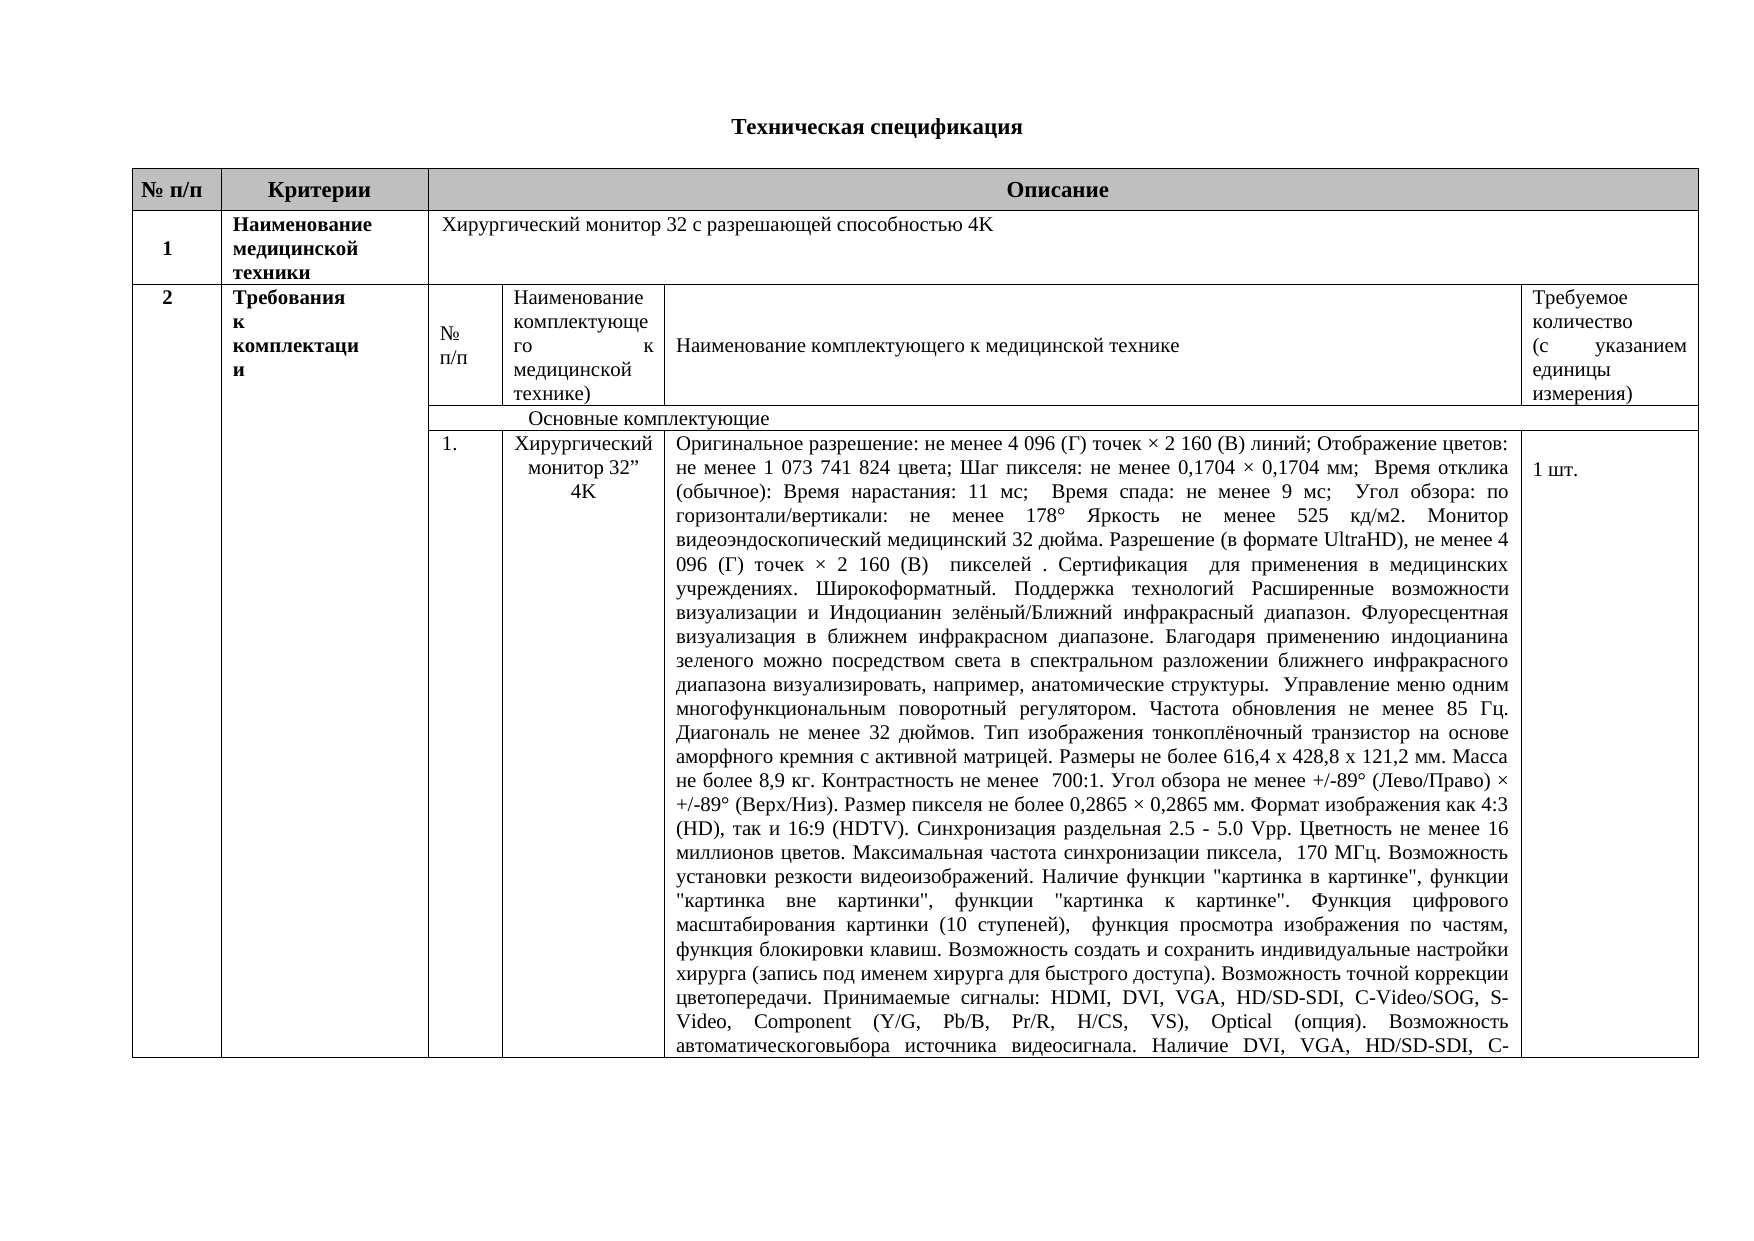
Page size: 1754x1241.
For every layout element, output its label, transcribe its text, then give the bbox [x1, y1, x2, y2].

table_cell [503, 431, 664, 1057]
table_cell 1. [429, 431, 502, 1057]
table_cell Основные комплектующие [429, 406, 1698, 430]
table_header Описание [429, 169, 1698, 210]
table_header № п/п [133, 169, 221, 210]
table_cell Наименование комплектующего к медицинской технике [665, 285, 1521, 405]
table_cell Наименование медицинской техники [222, 211, 428, 284]
text Техническая спецификация [118, 113, 1636, 139]
table_cell 2 [133, 285, 221, 1057]
table_cell Наименование комплектующего к медицинской технике) [503, 285, 664, 405]
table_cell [665, 431, 1521, 1057]
table_cell Требования к комплектации [222, 285, 428, 1057]
table_cell 1 [133, 211, 221, 284]
table_cell Хирургический монитор 32 с разрешающей способностью 4K [429, 211, 1698, 284]
table_cell Требуемое количество (с указанием единицы измерения) [1522, 285, 1698, 405]
table_cell 1 шт. [1522, 431, 1698, 1057]
table_header Критерии [222, 169, 428, 210]
table_cell № п/п [429, 285, 502, 405]
